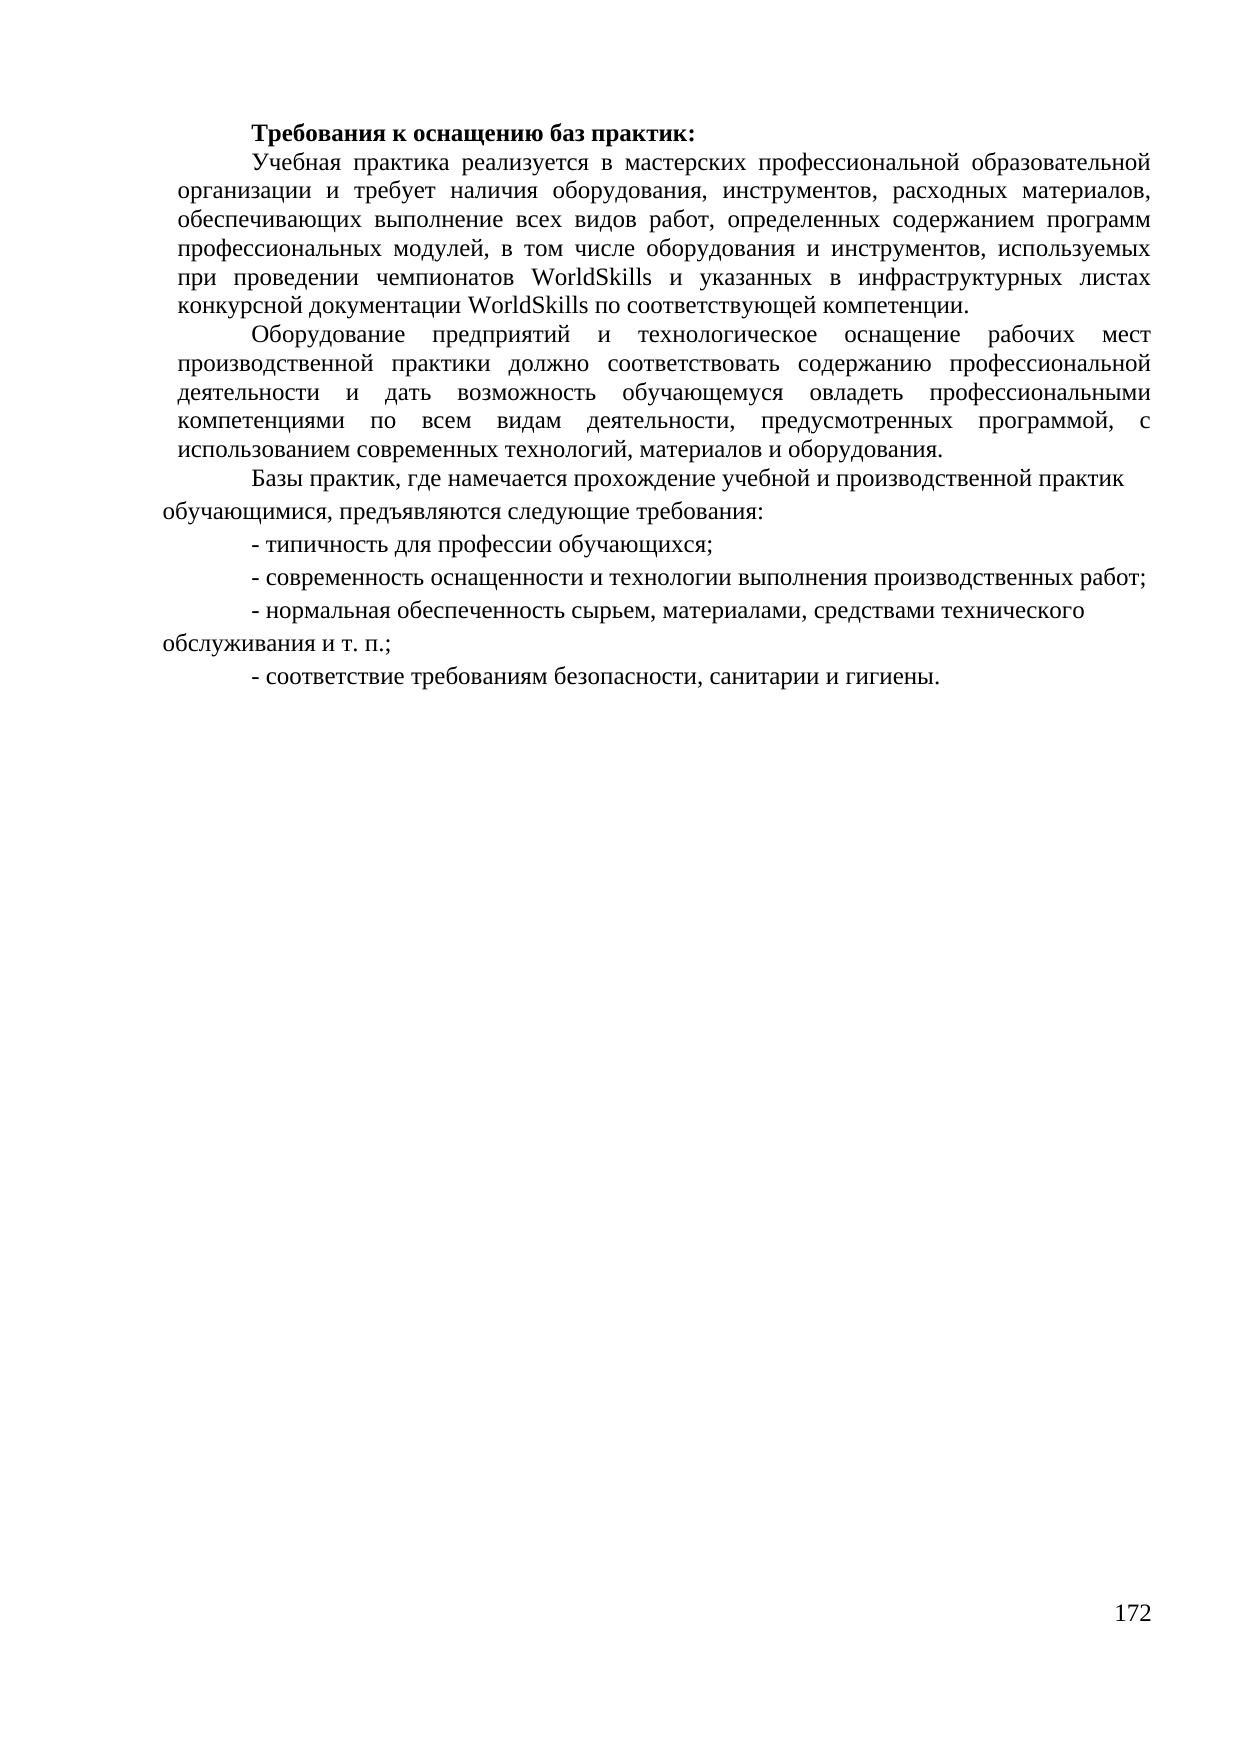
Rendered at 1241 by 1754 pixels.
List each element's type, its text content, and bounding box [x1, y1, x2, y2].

text - современность оснащенности и технологии выполнения производственных работ; [162, 562, 1152, 591]
text Требования к оснащению баз практик: [177, 118, 1152, 147]
text - типичность для профессии обучающихся; [162, 529, 1152, 558]
text - соответствие требованиям безопасности, санитарии и гигиены. [251, 661, 1152, 690]
text Базы практик, где намечается прохождение учебной и производственной практик обучающимися, предъявляются следующие требования: [162, 463, 1152, 525]
text Учебная практика реализуется в мастерских профессиональной образовательной организации и требует наличия оборудования, инструментов, расходных материалов, обеспечивающих выполнение всех видов работ, определенных содержанием программ профессиональных модулей, в том числе оборудования и инструментов, используемых при проведении чемпионатов WorldSkills и указанных в инфраструктурных листах конкурсной документации WorldSkills по соответствующей компетенции. [177, 147, 1152, 319]
text Оборудование предприятий и технологическое оснащение рабочих мест производственной практики должно соответствовать содержанию профессиональной деятельности и дать возможность обучающемуся овладеть профессиональными компетенциями по всем видам деятельности, предусмотренных программой, с использованием современных технологий, материалов и оборудования. [177, 319, 1152, 463]
text - нормальная обеспеченность сырьем, материалами, средствами технического обслуживания и т. п.; [162, 595, 1152, 657]
